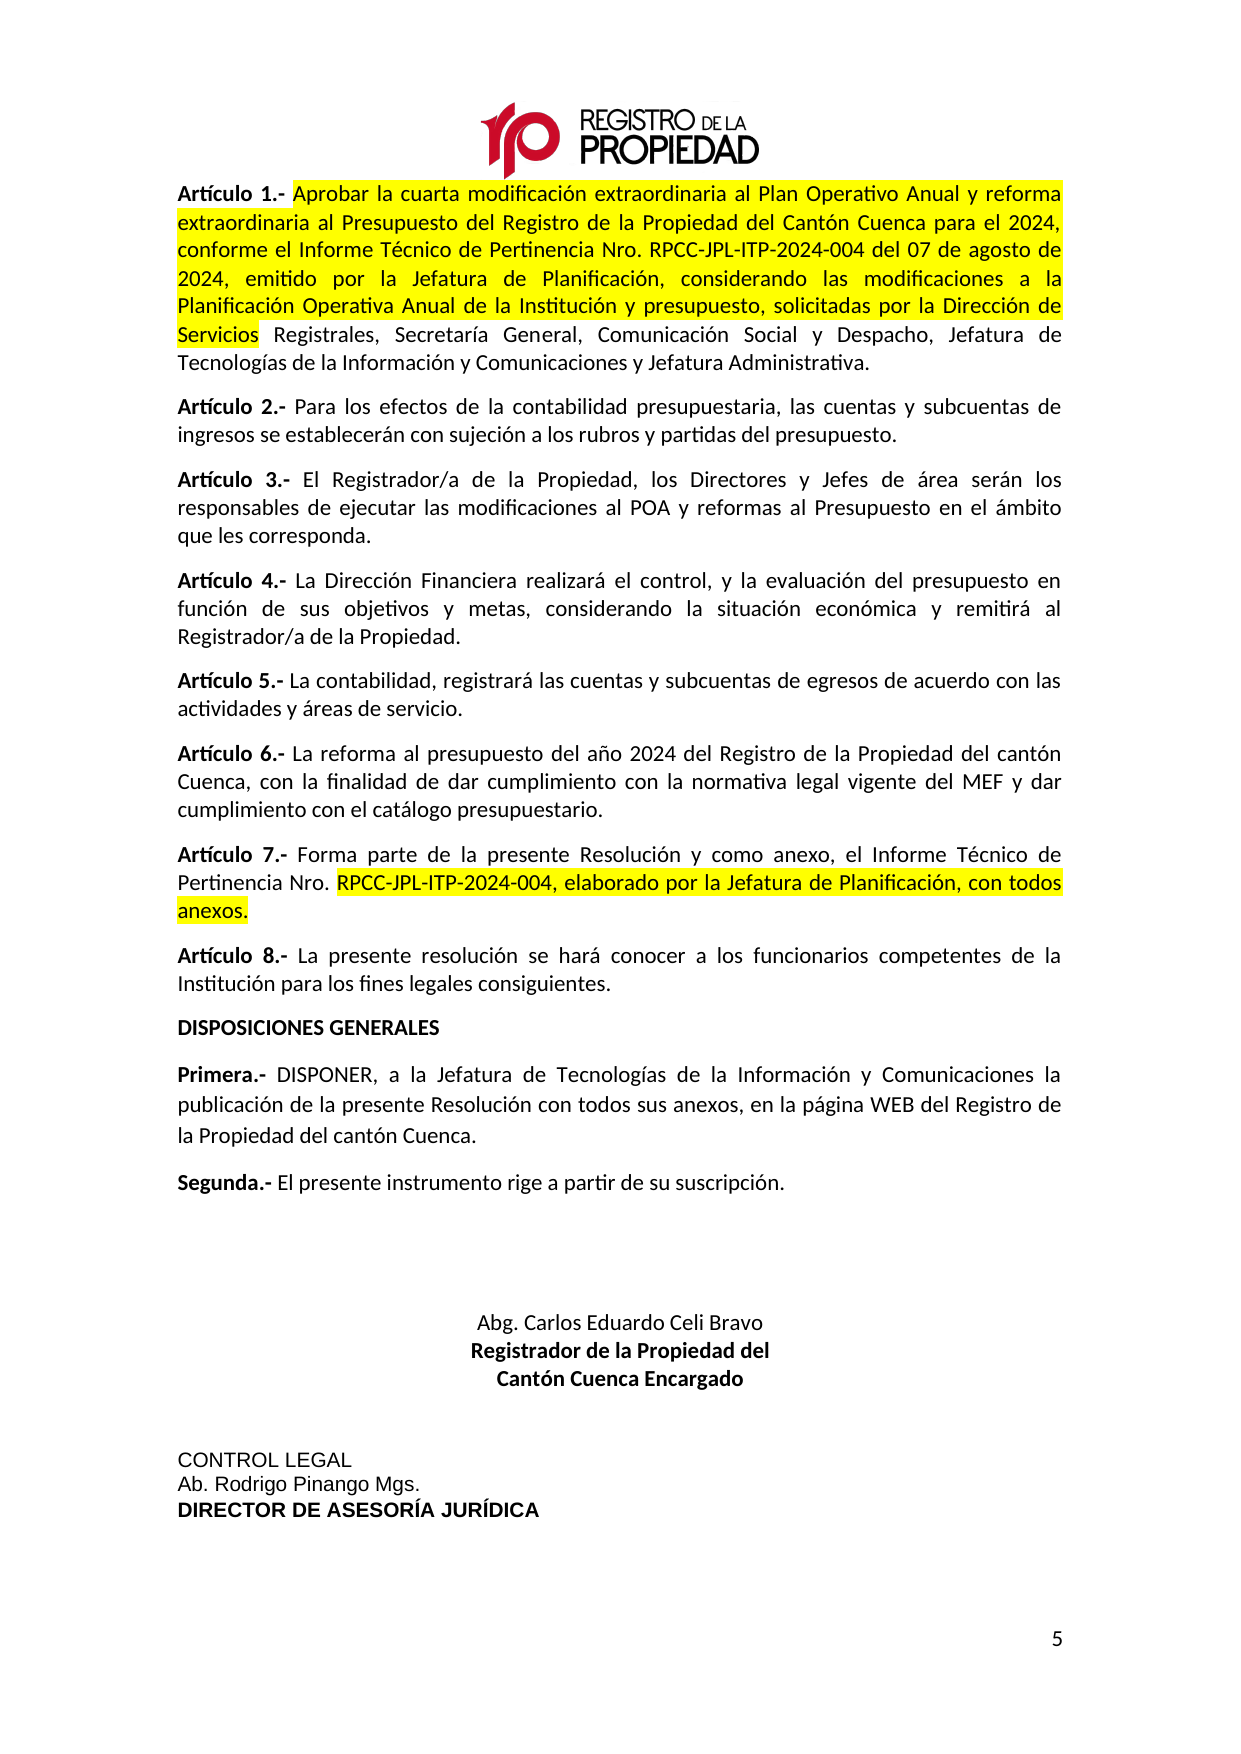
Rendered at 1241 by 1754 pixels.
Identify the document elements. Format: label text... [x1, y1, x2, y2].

text Registrador de la Propiedad del [177, 1336, 1063, 1364]
text Artículo 8.- La presente resolución se hará conocer a los funcionarios competentes de la Institución para los fines legales consiguientes. [177, 941, 1063, 997]
text Artículo 7.- Forma parte de la presente Resolución y como anexo, el Informe Técnico de Pertinencia Nro. RPCC-JPL-ITP-2024-004, elaborado por la Jefatura de Planificación, con todos anexos. [177, 840, 1063, 924]
text DISPOSICIONES GENERALES [177, 1013, 1063, 1041]
text CONTROL LEGAL [177, 1448, 1063, 1472]
text Ab. Rodrigo Pinango Mgs. [177, 1472, 1063, 1496]
text Abg. Carlos Eduardo Celi Bravo [177, 1308, 1063, 1336]
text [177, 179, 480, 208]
text Artículo 4.- La Dirección Financiera realizará el control, y la evaluación del presupuesto en función de sus objetivos y metas, considerando la situación económica y remitirá al Registrador/a de la Propiedad. [177, 566, 1063, 650]
text Primera.- DISPONER, a la Jefatura de Tecnologías de la Información y Comunicaciones la publicación de la presente Resolución con todos sus anexos, en la página WEB del Registro de la Propiedad del cantón Cuenca. [177, 1060, 1063, 1149]
text Segunda.- El presente instrumento rige a partir de su suscripción. [177, 1168, 1063, 1196]
text Cantón Cuenca Encargado [177, 1364, 1063, 1392]
text Artículo 3.- El Registrador/a de la Propiedad, los Directores y Jefes de área serán los responsables de ejecutar las modificaciones al POA y reformas al Presupuesto en el ámbito que les corresponda. [177, 465, 1063, 549]
text Artículo 5.- La contabilidad, registrará las cuentas y subcuentas de egresos de acuerdo con las actividades y áreas de servicio. [177, 667, 1063, 723]
picture [480, 101, 760, 180]
text Artículo 2.- Para los efectos de la contabilidad presupuestaria, las cuentas y subcuentas de ingresos se establecerán con sujeción a los rubros y partidas del presupuesto. [177, 392, 1063, 448]
text Artículo 1.- Aprobar la cuarta modificación extraordinaria al Plan Operativo Anual y reforma extraordinaria al Presupuesto del Registro de la Propiedad del Cantón Cuenca para el 2024, conforme el Informe Técnico de Pertinencia Nro. RPCC-JPL-ITP-2024-004 del 07 de agosto de 2024, emitido por la Jefatura de Planificación, considerando las modificaciones a la Planificación Operativa Anual de la Institución y presupuesto, solicitadas por la Dirección de Servicios Registrales, Secretaría General, Comunicación Social y Despacho, Jefatura de Tecnologías de la Información y Comunicaciones y Jefatura Administrativa. [177, 320, 1063, 376]
text DIRECTOR DE ASESORÍA JURÍDICA [177, 1498, 1063, 1522]
text Artículo 6.- La reforma al presupuesto del año 2024 del Registro de la Propiedad del cantón Cuenca, con la finalidad de dar cumplimiento con la normativa legal vigente del MEF y dar cumplimiento con el catálogo presupuestario. [177, 739, 1063, 823]
